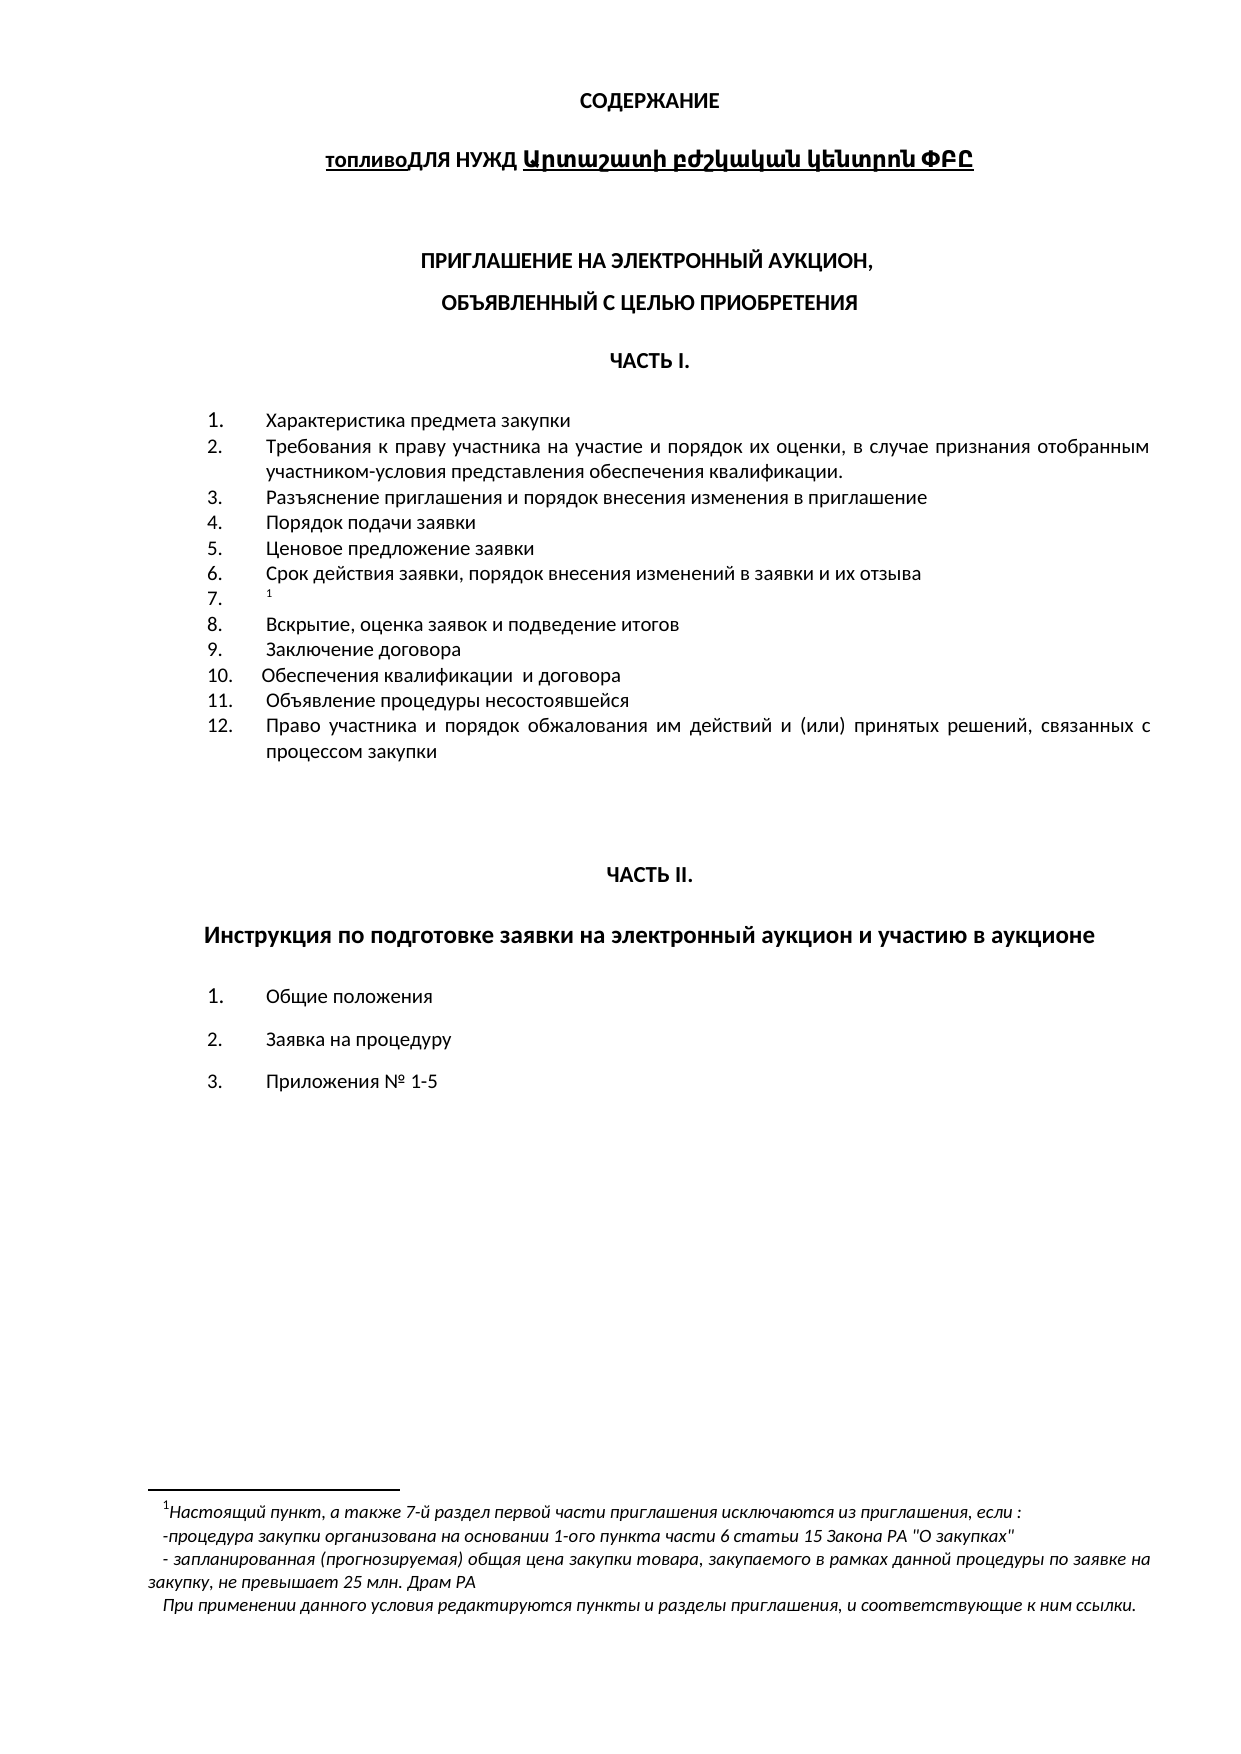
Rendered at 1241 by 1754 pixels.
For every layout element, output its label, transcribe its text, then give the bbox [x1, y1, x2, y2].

text 7. [207, 586, 1152, 611]
text 6. Срок действия заявки, порядок внесения изменений в заявки и их отзыва [207, 560, 1152, 586]
text Инструкция по подготовке заявки на электронный аукцион и участию в аукционе [148, 919, 1152, 949]
text 3. Приложения № 1-5 [207, 1068, 1152, 1093]
text ЧАСТЬ II. [148, 860, 1152, 888]
text 5. Ценовое предложение заявки [207, 535, 1152, 560]
text ПРИГЛАШЕНИЕ НА ЭЛЕКТРОННЫЙ АУКЦИОН, ОБЪЯВЛЕННЫЙ С ЦЕЛЬЮ ПРИОБРЕТЕНИЯ [148, 246, 1152, 316]
text 11. Объявление процедуры несостоявшейся [207, 687, 1152, 713]
text 9. Заключение договора [207, 636, 1152, 662]
text 1. Общие положения [207, 981, 1152, 1009]
text СОДЕРЖАНИЕ [148, 86, 1152, 114]
text 12. Право участника и порядок обжалования им действий и (или) принятых решений, связанных с процессом закупки [207, 713, 1152, 763]
text 3. Разъяснение приглашения и порядок внесения изменения в приглашение [207, 484, 1152, 509]
text 10. Обеспечения квалификации и договора [207, 662, 1152, 687]
text топливоДЛЯ НУЖД Արտաշատի բժշկական կենտրոն ՓԲԸ [148, 145, 1152, 173]
text 2. Заявка на процедуру [207, 1026, 1152, 1051]
text 2. Требования к праву участника на участие и порядок их оценки, в случае признания отобранным участником-условия представления обеспечения квалификации. [207, 433, 1152, 484]
text ЧАСТЬ I. [148, 346, 1152, 374]
text 8. Вскрытие, оценка заявок и подведение итогов [207, 611, 1152, 636]
text 4. Порядок подачи заявки [207, 509, 1152, 535]
text 1. Характеристика предмета закупки [207, 405, 1152, 433]
